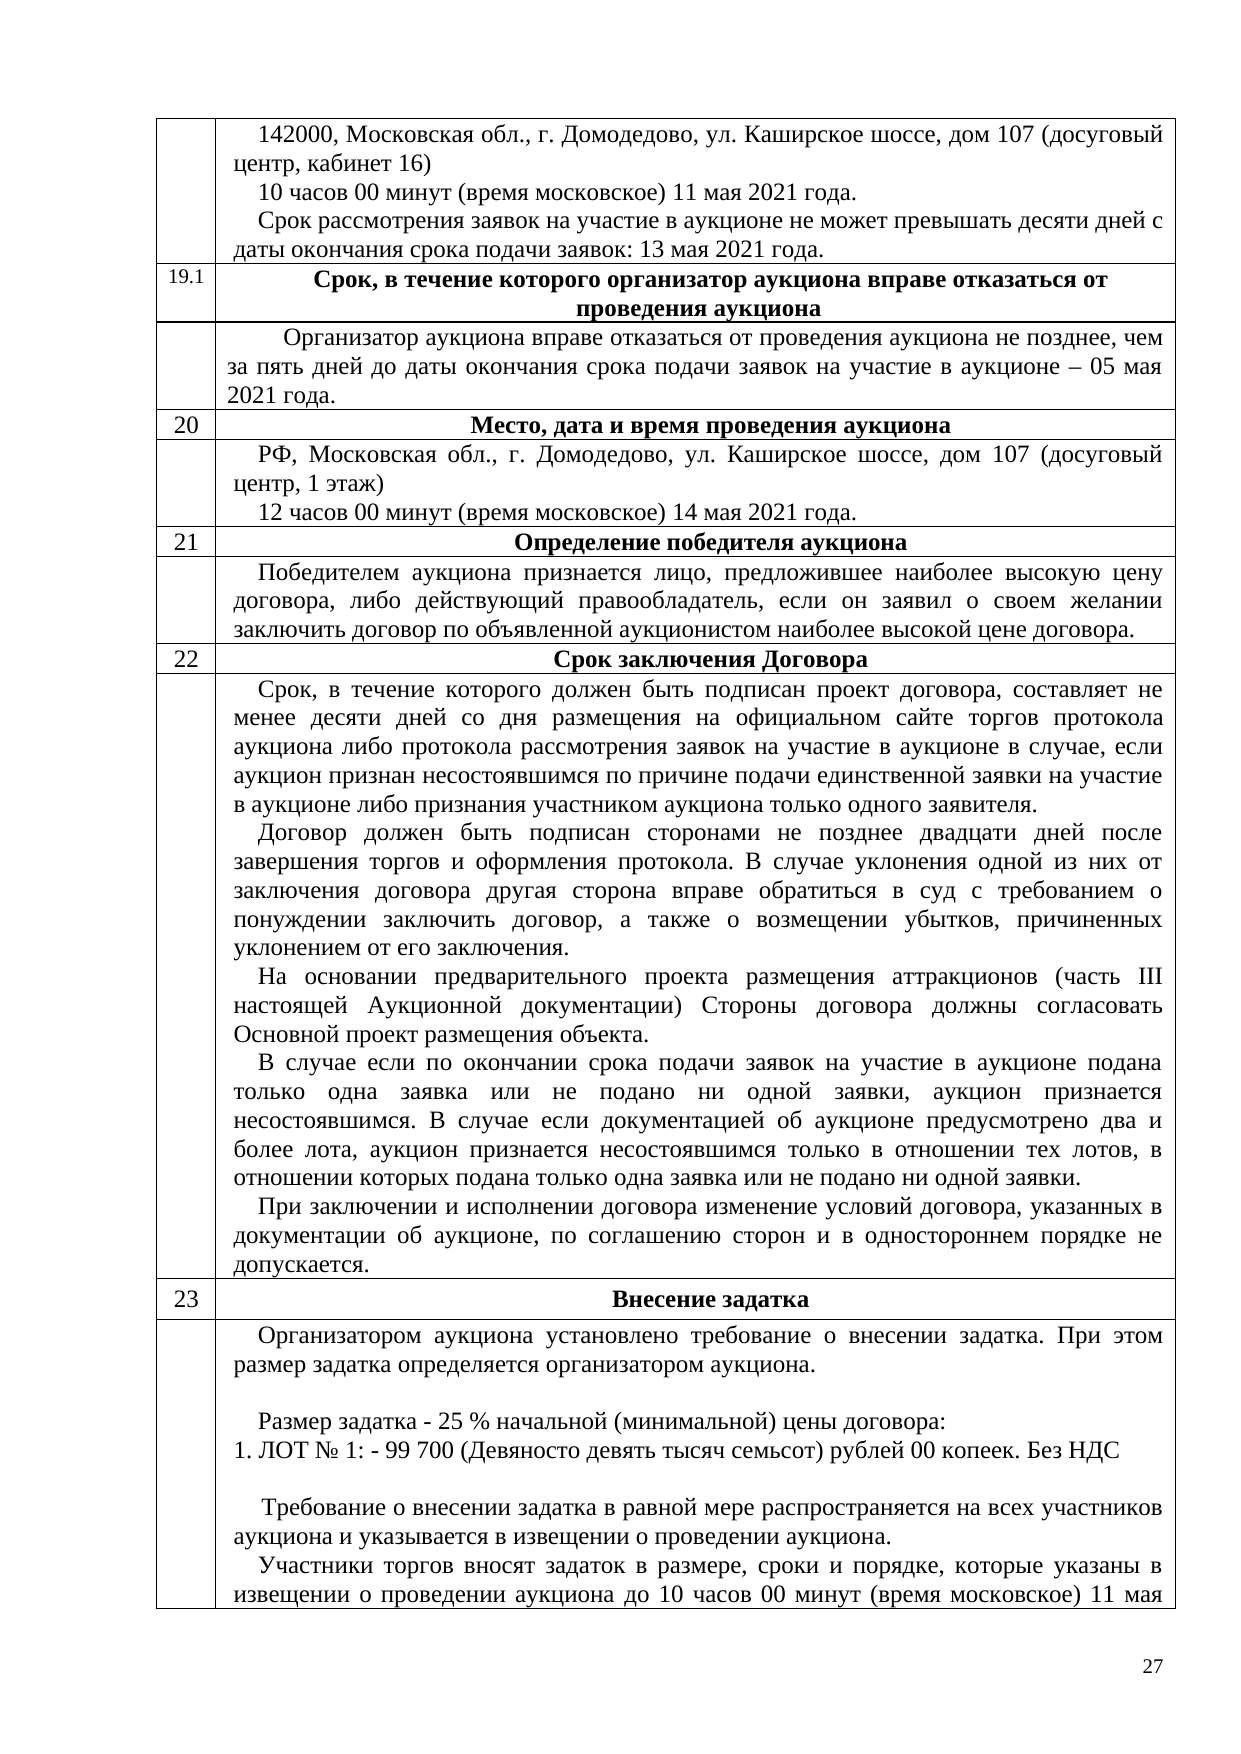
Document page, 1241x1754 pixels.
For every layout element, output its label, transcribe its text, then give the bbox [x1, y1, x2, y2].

table_cell [157, 1320, 215, 1607]
table_cell Определение победителя аукциона [216, 527, 1175, 556]
table_cell Срок, в течение которого организатор аукциона вправе отказаться от проведения аукциона [216, 264, 1175, 321]
table_cell 23 [157, 1279, 215, 1319]
table_cell Срок заключения Договора [216, 644, 1175, 673]
table_cell Место, дата и время проведения аукциона [216, 410, 1175, 438]
table_cell 21 [157, 527, 215, 556]
table_cell Победителем аукциона признается лицо, предложившее наиболее высокую цену договора, либо действующий правообладатель, если он заявил о своем желании заключить договор по объявленной аукционистом наиболее высокой цене договора. [216, 557, 1175, 643]
table_cell [157, 119, 215, 263]
table_cell 19.1 [157, 264, 215, 321]
table_cell РФ, Московская обл., г. Домодедово, ул. Каширское шоссе, дом 107 (досуговый центр, 1 этаж) 12 часов 00 минут (время московское) 14 мая 2021 года. [216, 440, 1175, 526]
table_cell 22 [157, 644, 215, 673]
table_cell [157, 557, 215, 643]
table_cell [157, 440, 215, 526]
table_cell [157, 323, 215, 409]
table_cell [216, 1320, 1175, 1607]
table_cell [157, 674, 215, 1277]
table_cell 142000, Московская обл., г. Домодедово, ул. Каширское шоссе, дом 107 (досуговый центр, кабинет 16) 10 часов 00 минут (время московское) 11 мая 2021 года. Срок рассмотрения заявок на участие в аукционе не может превышать десяти дней с даты окончания срока подачи заявок: 13 мая 2021 года. [216, 119, 1175, 263]
table_cell Внесение задатка [216, 1279, 1175, 1319]
table_cell 20 [157, 410, 215, 438]
table_cell Организатор аукциона вправе отказаться от проведения аукциона не позднее, чем за пять дней до даты окончания срока подачи заявок на участие в аукционе – 05 мая 2021 года. [216, 323, 1175, 409]
table_cell Срок, в течение которого должен быть подписан проект договора, составляет не менее десяти дней со дня размещения на официальном сайте торгов протокола аукциона либо протокола рассмотрения заявок на участие в аукционе в случае, если аукцион признан несостоявшимся по причине подачи единственной заявки на участие в аукционе либо признания участником аукциона только одного заявителя. Договор должен быть подписан сторонами не позднее двадцати дней после завершения торгов и оформления протокола. В случае уклонения одной из них от заключения договора другая сторона вправе обратиться в суд с требованием о понуждении заключить договор, а также о возмещении убытков, причиненных уклонением от его заключения. На основании предварительного проекта размещения аттракционов (часть III настоящей Аукционной документации) Стороны договора должны согласовать Основной проект размещения объекта. В случае если по окончании срока подачи заявок на участие в аукционе подана только одна заявка или не подано ни одной заявки, аукцион признается несостоявшимся. В случае если документацией об аукционе предусмотрено два и более лота, аукцион признается несостоявшимся только в отношении тех лотов, в отношении которых подана только одна заявка или не подано ни одной заявки. При заключении и исполнении договора изменение условий договора, указанных в документации об аукционе, по соглашению сторон и в одностороннем порядке не допускается. [216, 674, 1175, 1277]
